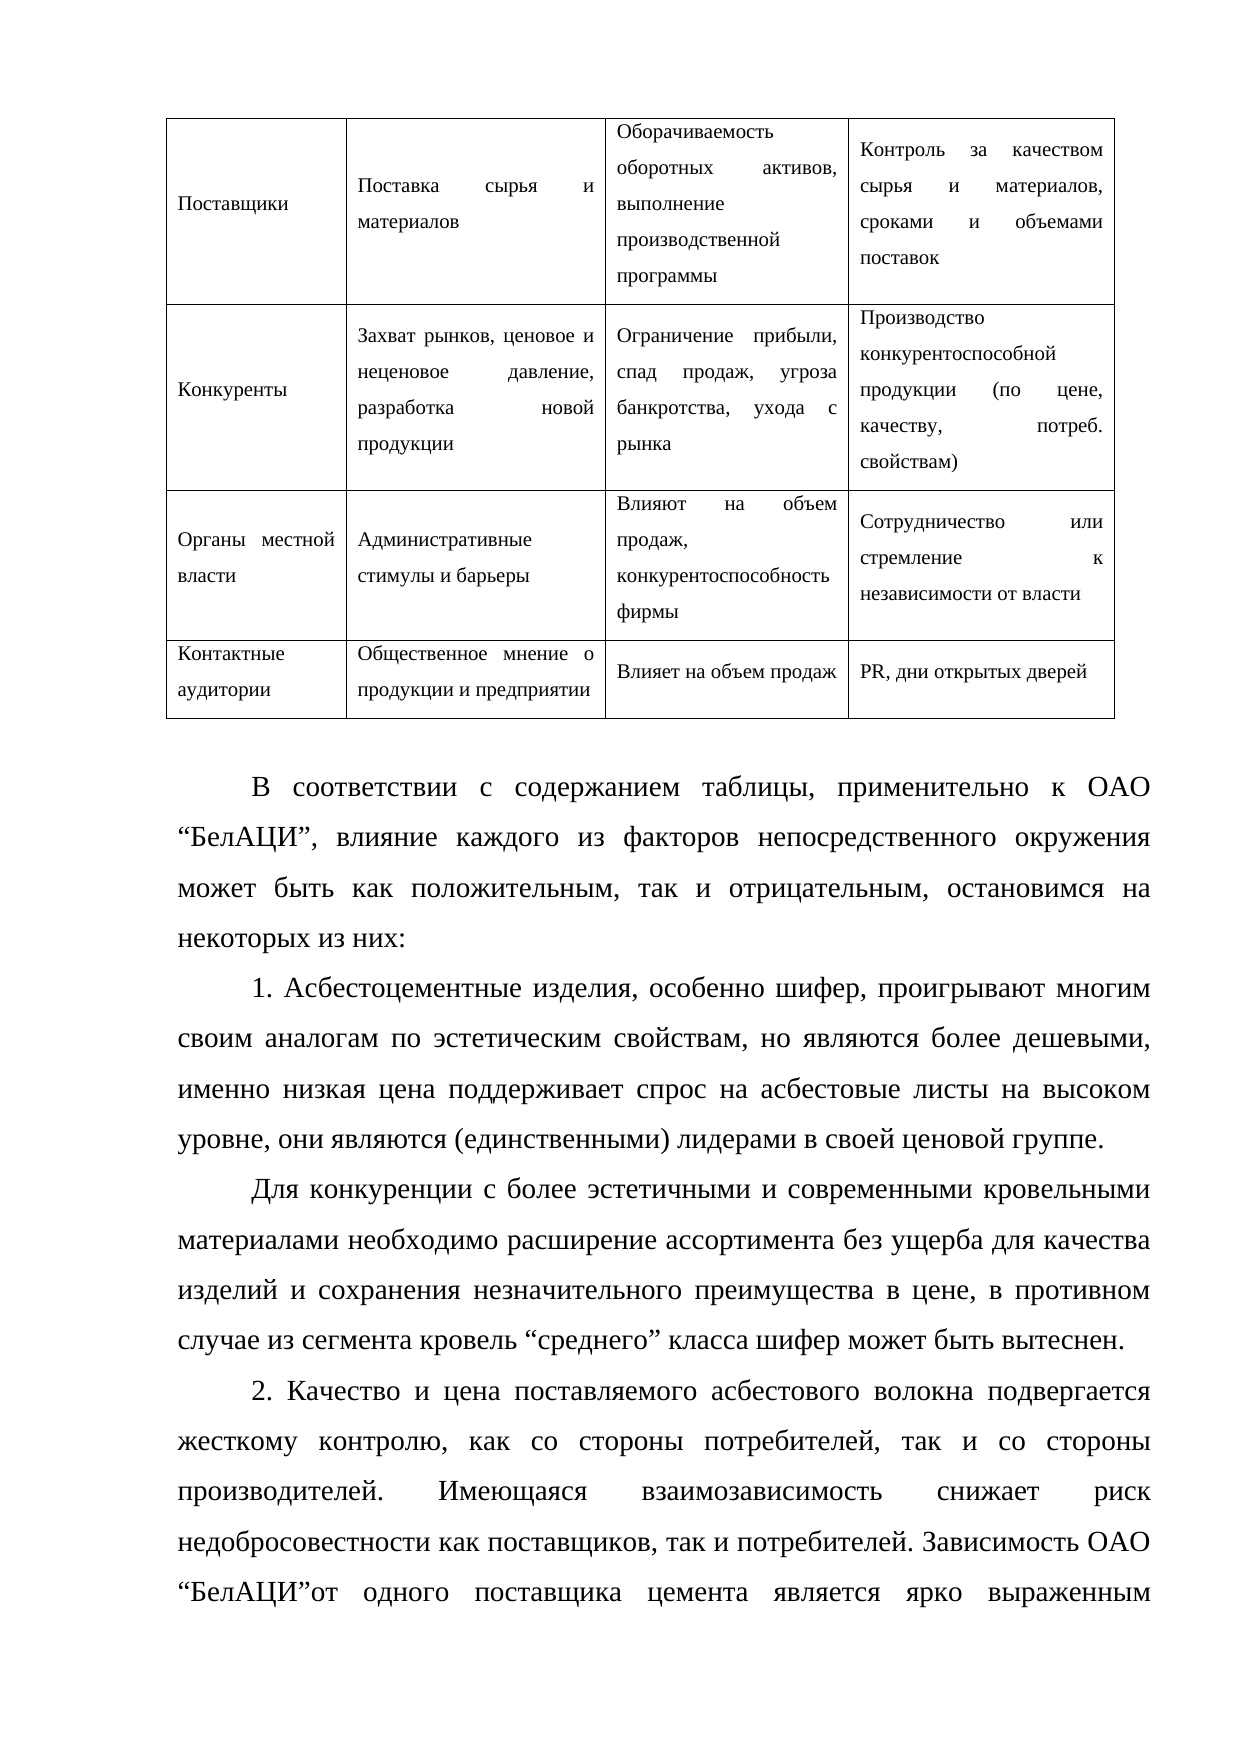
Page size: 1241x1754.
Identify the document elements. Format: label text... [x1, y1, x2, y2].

text В соответствии с содержанием таблицы, применительно к ОАО “БелАЦИ”, влияние каждого из факторов непосредственного окружения может быть как положительным, так и отрицательным, остановимся на некоторых из них: [177, 769, 1152, 953]
table_cell Органы местной власти [167, 491, 346, 640]
text 1. Асбестоцементные изделия, особенно шифер, проигрывают многим своим аналогам по эстетическим свойствам, но являются более дешевыми, именно низкая цена поддерживает спрос на асбестовые листы на высоком уровне, они являются (единственными) лидерами в своей ценовой группе. [177, 970, 1152, 1155]
table_cell Общественное мнение о продукции и предприятии [347, 641, 605, 718]
table_cell Влияют на объем продаж, конкурентоспособность фирмы [606, 491, 848, 640]
table_cell Контроль за качеством сырья и материалов, сроками и объемами поставок [849, 119, 1114, 304]
table_cell Производство конкурентоспособной продукции (по цене, качеству, потреб. свойствам) [849, 305, 1114, 490]
table_cell Контактные аудитории [167, 641, 346, 718]
table_cell Поставщики [167, 119, 346, 304]
text Для конкуренции с более эстетичными и современными кровельными материалами необходимо расширение ассортимента без ущерба для качества изделий и сохранения незначительного преимущества в цене, в противном случае из сегмента кровель “среднего” класса шифер может быть вытеснен. [177, 1172, 1152, 1356]
table_cell Оборачиваемость оборотных активов, выполнение производственной программы [606, 119, 848, 304]
table_cell Административные стимулы и барьеры [347, 491, 605, 640]
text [177, 1373, 1152, 1608]
table_cell PR, дни открытых дверей [849, 641, 1114, 718]
table_cell Поставка сырья и материалов [347, 119, 605, 304]
table_cell Конкуренты [167, 305, 346, 490]
table_cell Ограничение прибыли, спад продаж, угроза банкротства, ухода с рынка [606, 305, 848, 490]
table_cell Влияет на объем продаж [606, 641, 848, 718]
table_cell Захват рынков, ценовое и неценовое давление, разработка новой продукции [347, 305, 605, 490]
table_cell Сотрудничество или стремление к независимости от власти [849, 491, 1114, 640]
